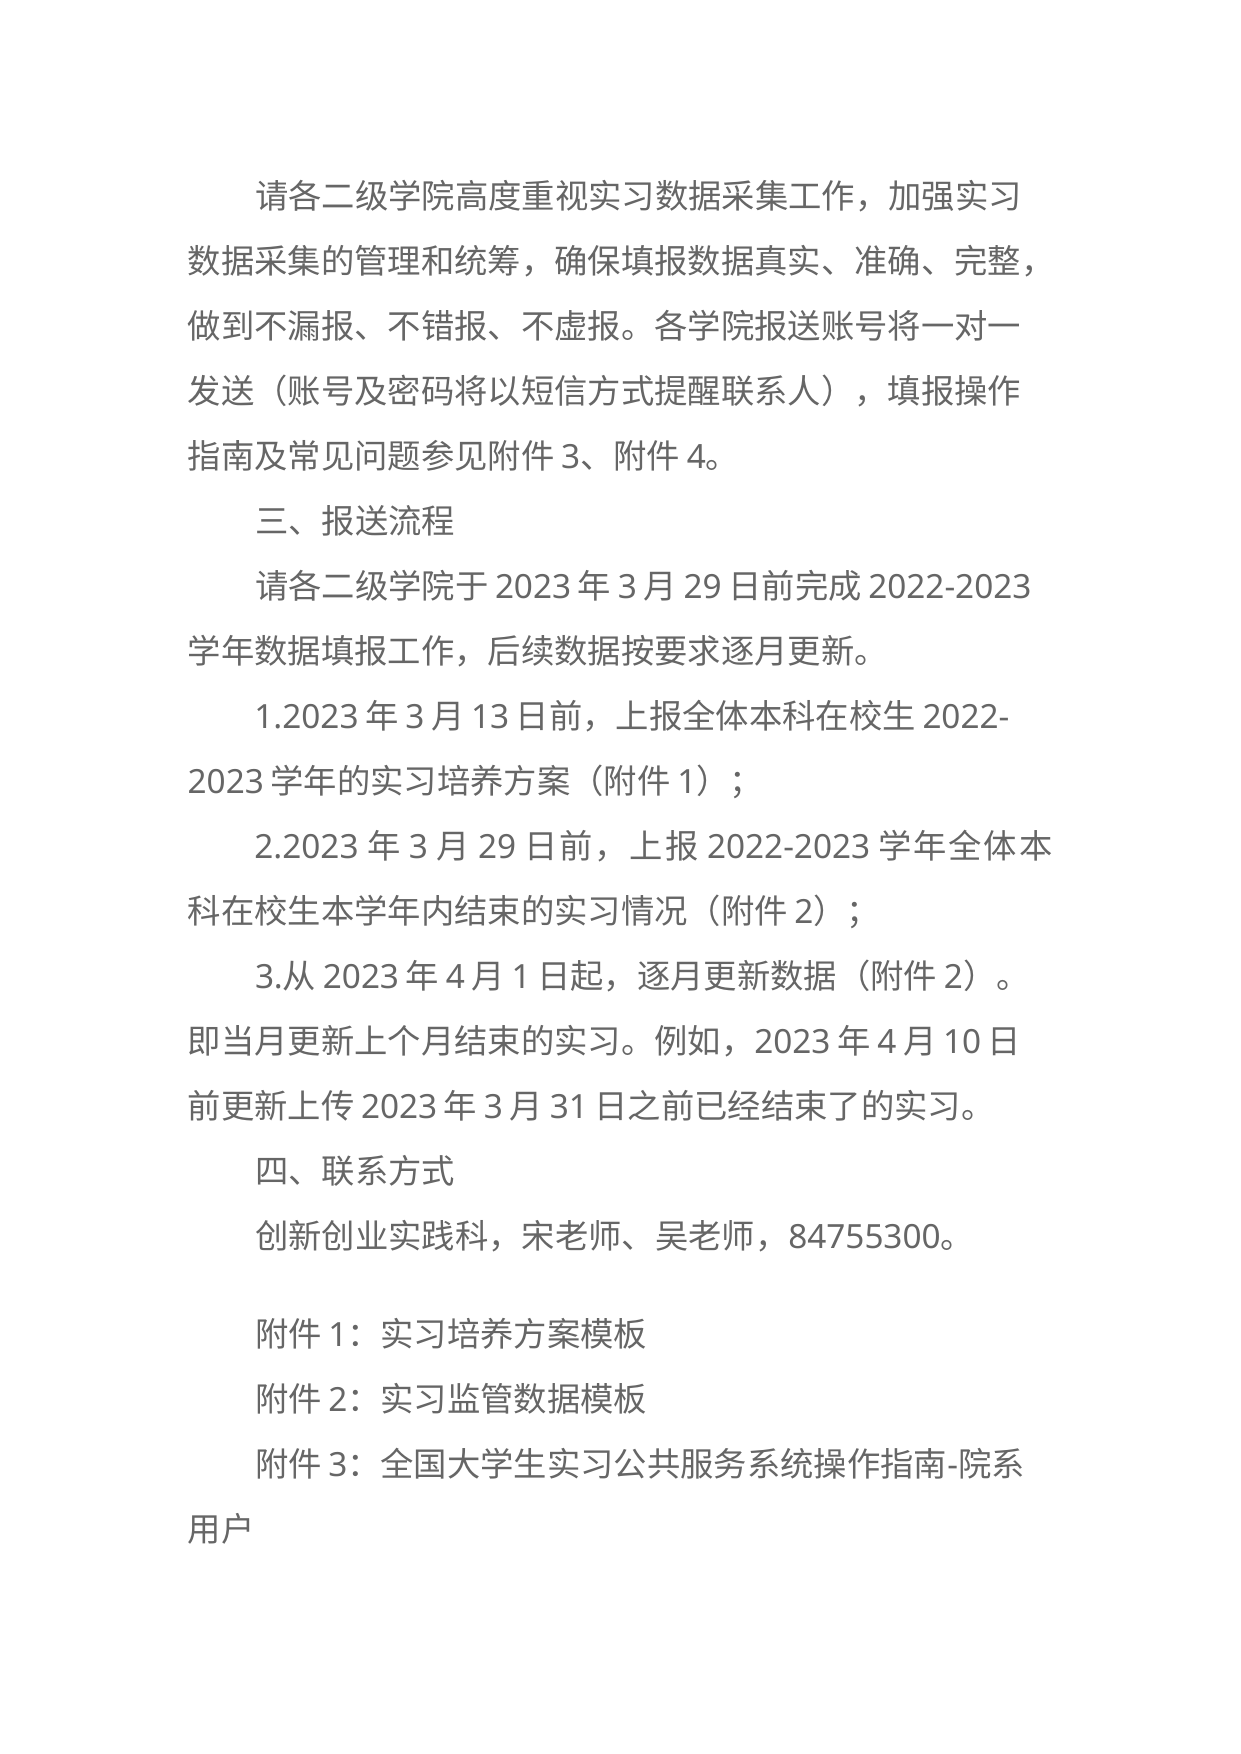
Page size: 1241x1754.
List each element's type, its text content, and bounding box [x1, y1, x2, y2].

text 三、报送流程 [187, 487, 1053, 552]
text 2.2023年3月29日前，上报2022-2023学年全体本科在校生本学年内结束的实习情况（附件2）； [187, 812, 1053, 942]
text 1.2023年3月13日前，上报全体本科在校生2022-2023学年的实习培养方案（附件1）； [187, 682, 1053, 812]
text 附件3：全国大学生实习公共服务系统操作指南-院系用户 [187, 1429, 1053, 1559]
text 四、联系方式 [187, 1137, 1053, 1202]
text 附件1：实习培养方案模板 [187, 1299, 1053, 1364]
text 请各二级学院高度重视实习数据采集工作，加强实习数据采集的管理和统筹，确保填报数据真实、准确、完整，做到不漏报、不错报、不虚报。各学院报送账号将一对一发送（账号及密码将以短信方式提醒联系人），填报操作指南及常见问题参见附件3、附件4。 [187, 162, 1053, 487]
text 请各二级学院于2023年3月29日前完成2022-2023学年数据填报工作，后续数据按要求逐月更新。 [187, 552, 1053, 682]
text 附件2：实习监管数据模板 [187, 1364, 1053, 1429]
text 3.从2023年4月1日起，逐月更新数据（附件2）。即当月更新上个月结束的实习。例如，2023年4月10日前更新上传2023年3月31日之前已经结束了的实习。 [187, 942, 1053, 1137]
text 创新创业实践科，宋老师、吴老师，84755300。 [187, 1202, 1053, 1267]
